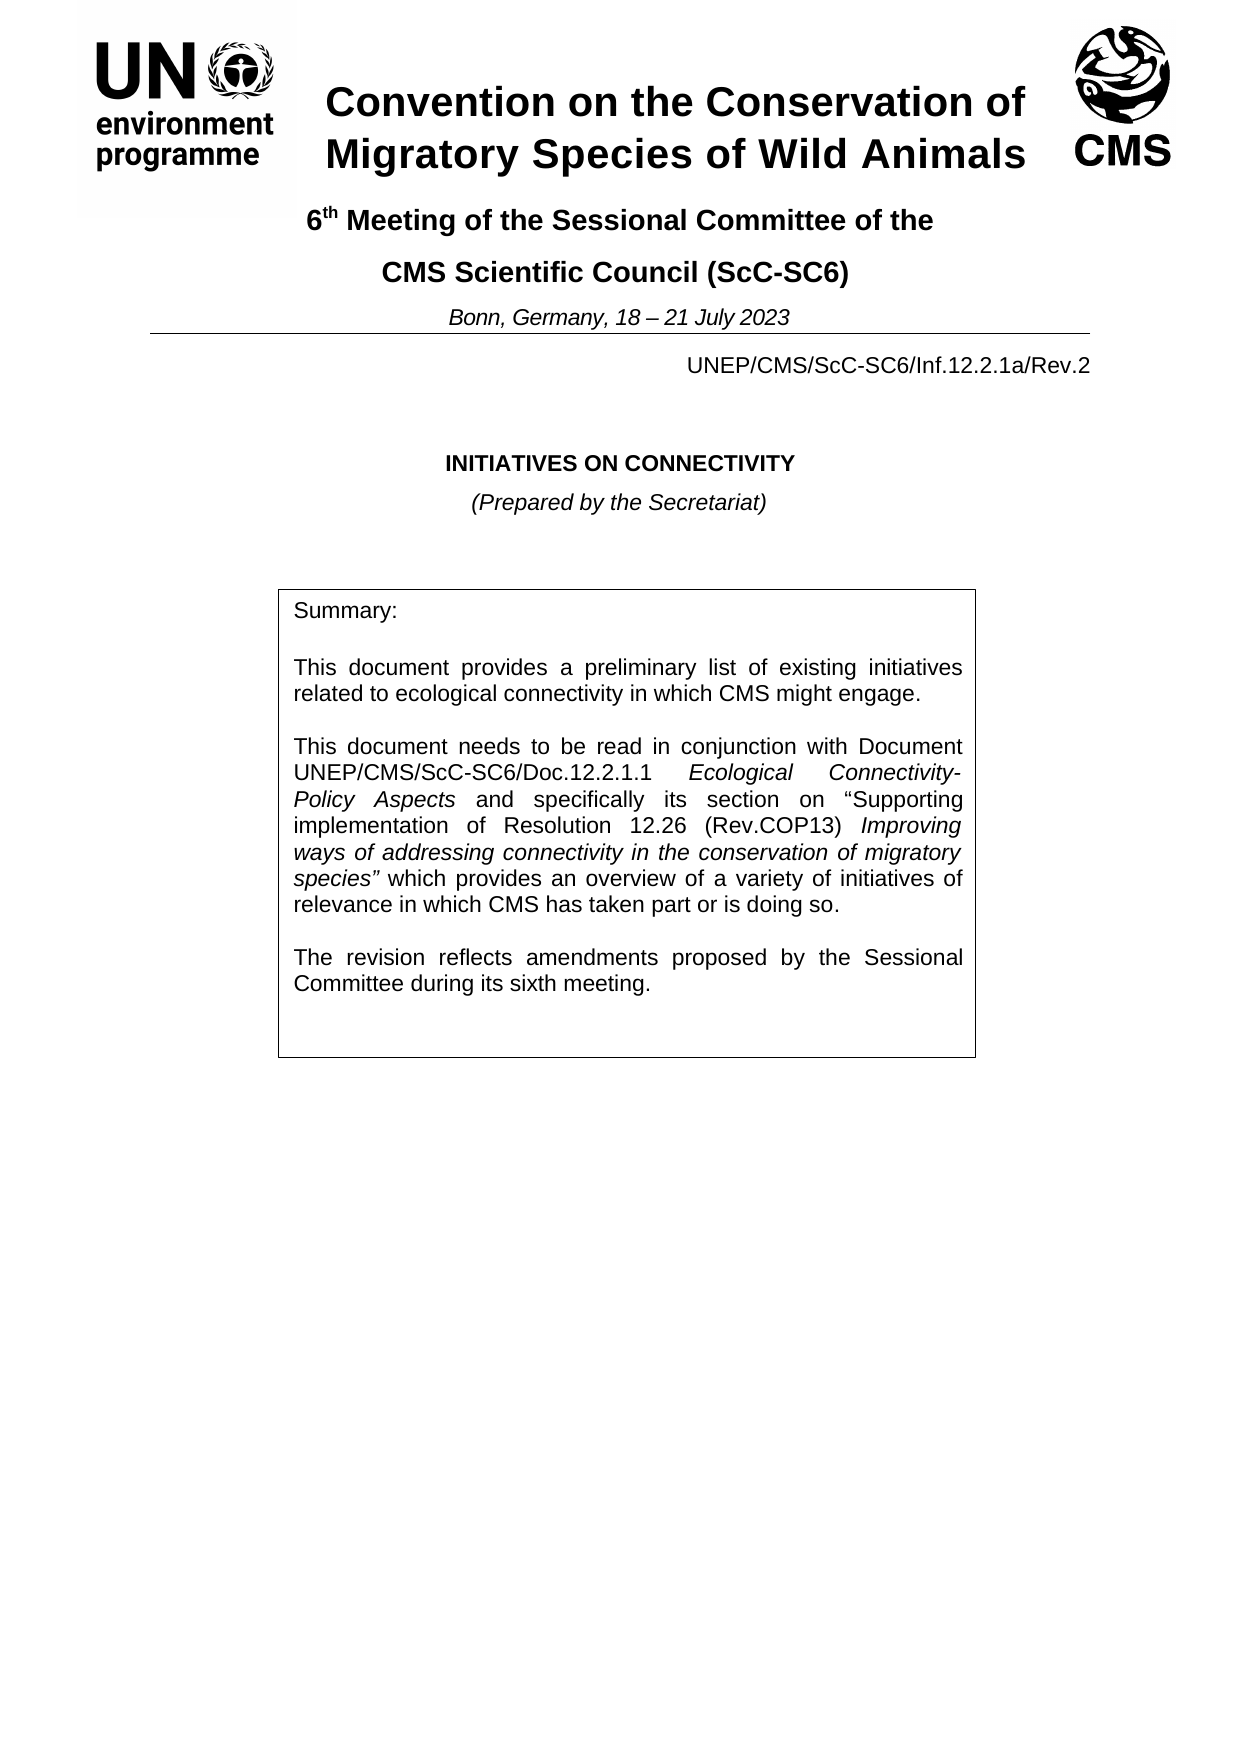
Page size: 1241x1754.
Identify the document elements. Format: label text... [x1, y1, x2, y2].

text INITIATIVES ON CONNECTIVITY [150, 450, 1090, 477]
text CMS Scientific Council (ScC-SC6) [141, 256, 1090, 289]
picture [1070, 19, 1177, 169]
text Bonn, Germany, 18 – 21 July 2023 [150, 304, 1090, 333]
text UNEP/CMS/ScC-SC6/Inf.12.2.1a/Rev.2 [150, 352, 1090, 379]
text 6th Meeting of the Sessional Committee of the [150, 203, 1090, 236]
picture [76, 0, 297, 218]
text (Prepared by the Secretariat) [150, 489, 1090, 515]
